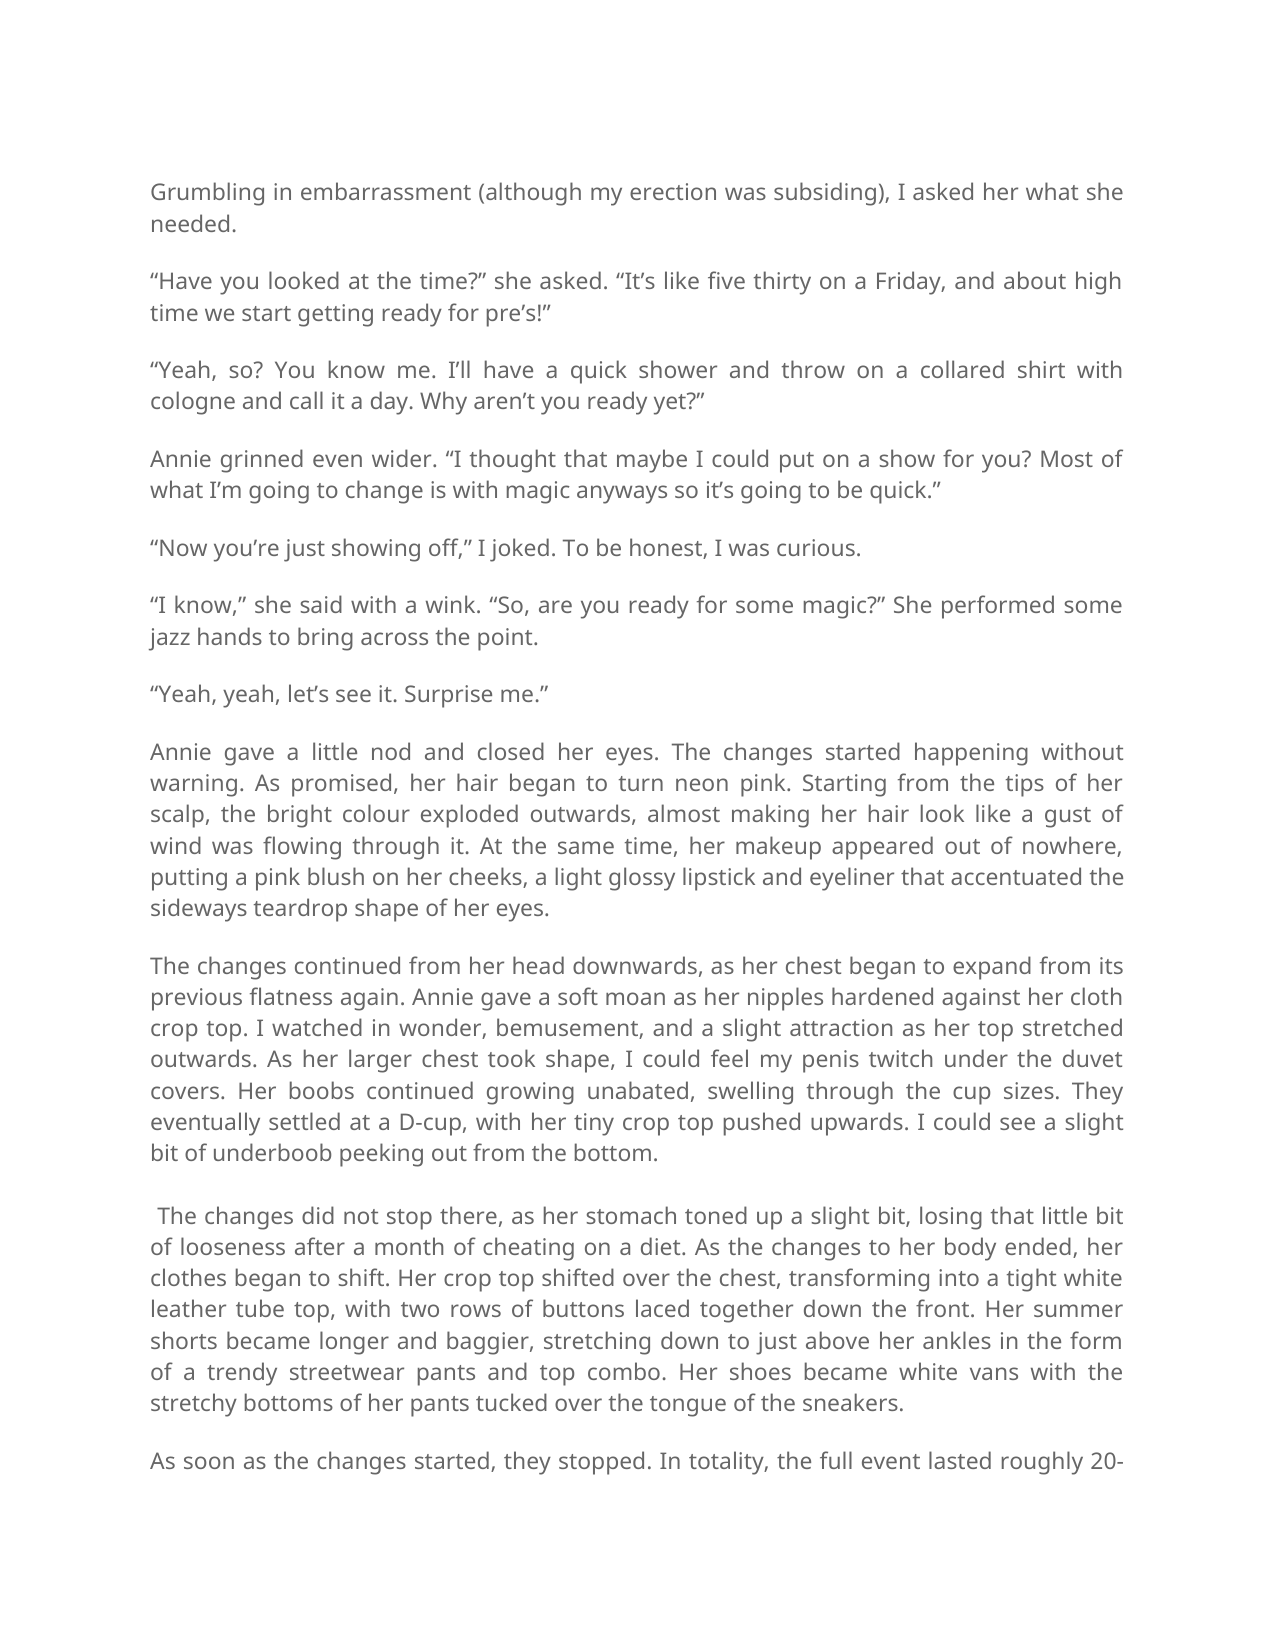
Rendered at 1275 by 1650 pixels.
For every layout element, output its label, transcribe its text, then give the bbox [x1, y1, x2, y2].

text “Now you’re just showing off,” I joked. To be honest, I was curious. [150, 532, 1125, 563]
text “Yeah, yeah, let’s see it. Surprise me.” [150, 678, 1125, 709]
text Grumbling in embarrassment (although my erection was subsiding), I asked her what she needed. [150, 176, 1125, 239]
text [150, 1445, 1125, 1476]
text “Yeah, so? You know me. I’ll have a quick shower and throw on a collared shirt with cologne and call it a day. Why aren’t you ready yet?” [150, 354, 1125, 417]
text Annie grinned even wider. “I thought that maybe I could put on a show for you? Most of what I’m going to change is with magic anyways so it’s going to be quick.” [150, 443, 1125, 505]
text Annie gave a little nod and closed her eyes. The changes started happening without warning. As promised, her hair began to turn neon pink. Starting from the tips of her scalp, the bright colour exploded outwards, almost making her hair look like a gust of wind was flowing through it. At the same time, her makeup appeared out of nowhere, putting a pink blush on her cheeks, a light glossy lipstick and eyeliner that accentuated the sideways teardrop shape of her eyes. [150, 736, 1125, 923]
text The changes continued from her head downwards, as her chest began to expand from its previous flatness again. Annie gave a soft moan as her nipples hardened against her cloth crop top. I watched in wonder, bemusement, and a slight attraction as her top stretched outwards. As her larger chest took shape, I could feel my penis twitch under the duvet covers. Her boobs continued growing unabated, swelling through the cup sizes. They eventually settled at a D-cup, with her tiny crop top pushed upwards. I could see a slight bit of underboob peeking out from the bottom. [150, 950, 1125, 1168]
text “I know,” she said with a wink. “So, are you ready for some magic?” She performed some jazz hands to bring across the point. [150, 589, 1125, 652]
text The changes did not stop there, as her stomach toned up a slight bit, losing that little bit of looseness after a month of cheating on a diet. As the changes to her body ended, her clothes began to shift. Her crop top shifted over the chest, transforming into a tight white leather tube top, with two rows of buttons laced together down the front. Her summer shorts became longer and baggier, stretching down to just above her ankles in the form of a trendy streetwear pants and top combo. Her shoes became white vans with the stretchy bottoms of her pants tucked over the tongue of the sneakers. [150, 1168, 1125, 1418]
text “Have you looked at the time?” she asked. “It’s like five thirty on a Friday, and about high time we start getting ready for pre’s!” [150, 265, 1125, 328]
